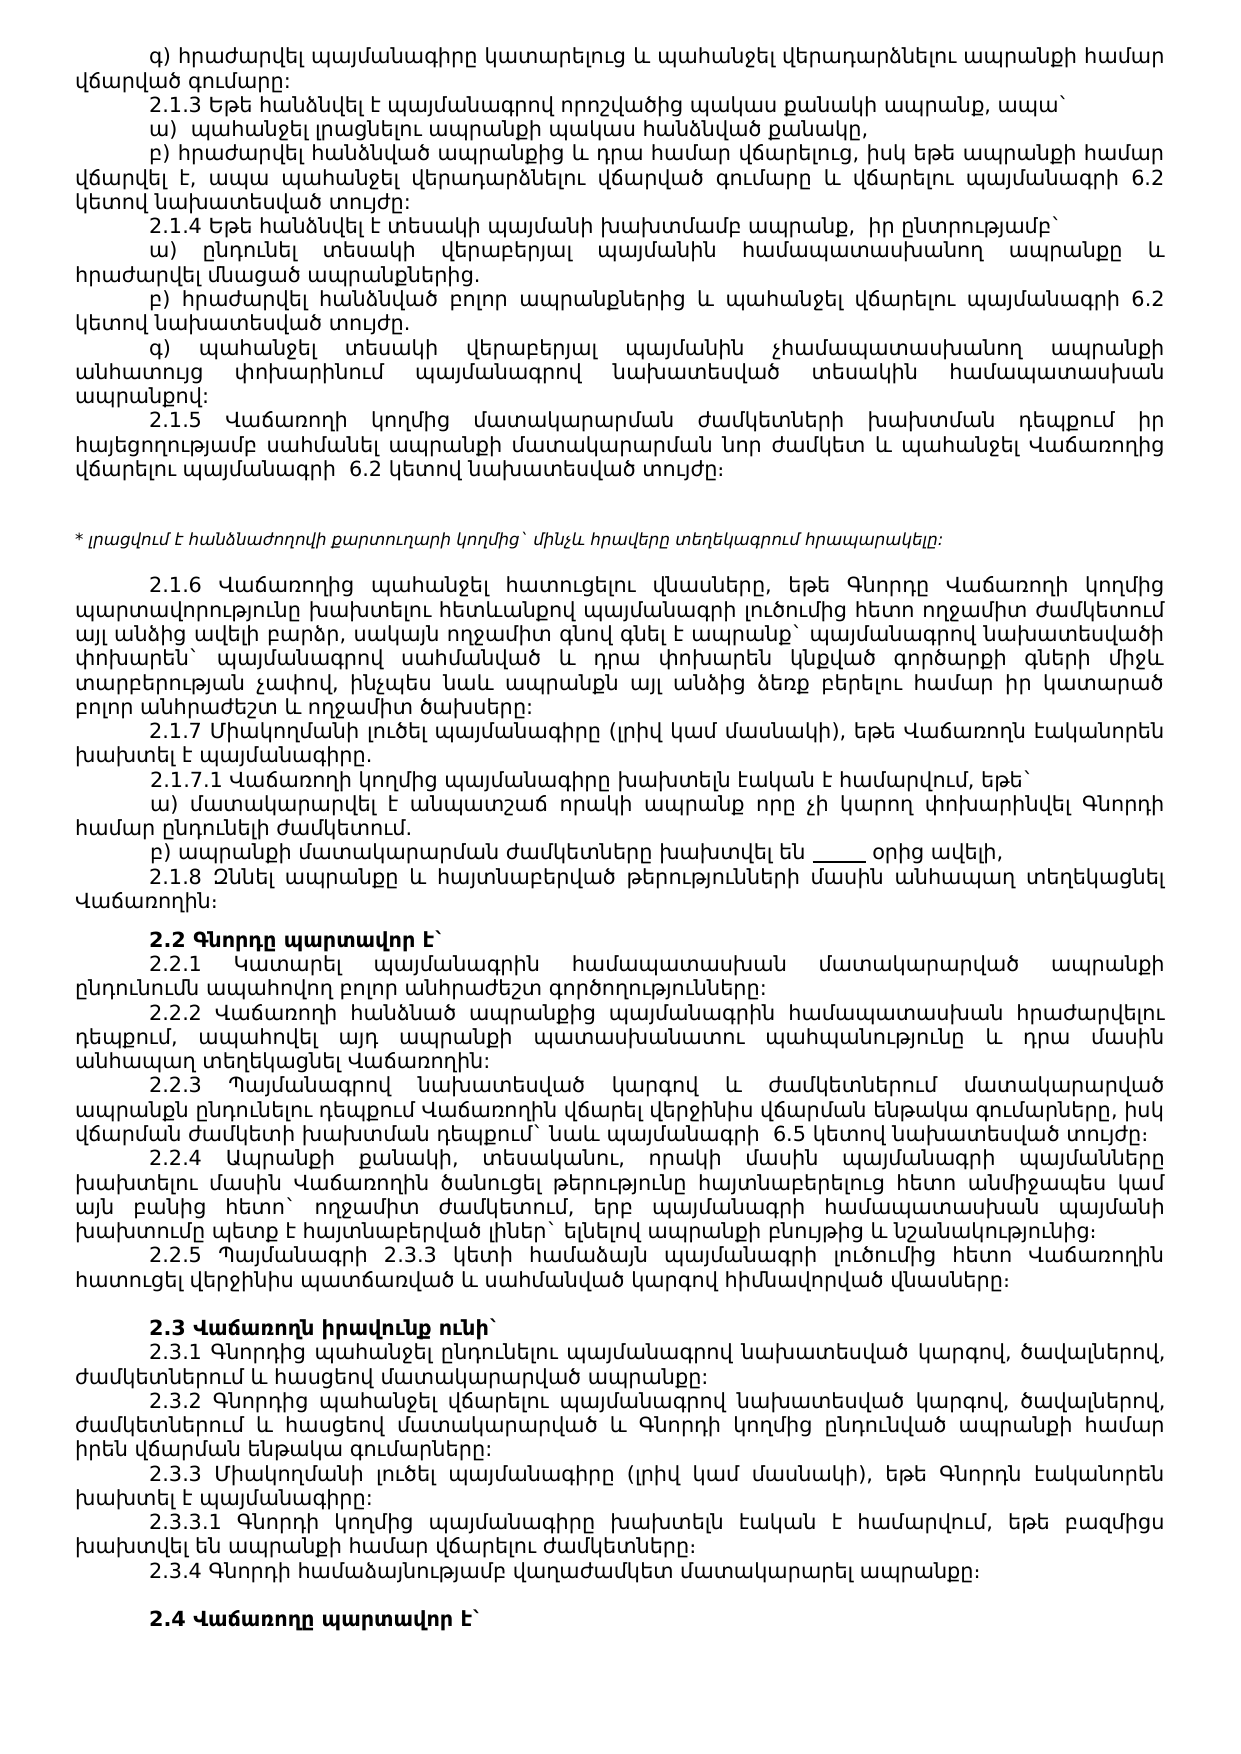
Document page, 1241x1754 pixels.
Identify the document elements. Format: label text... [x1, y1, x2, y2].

text 2.1.7.1 Վաճառողի կողմից պայմանագիրը խախտելն էական է համարվում, եթե` [75, 768, 1165, 792]
text 2.3.3 Միակողմանի լուծել պայմանագիրը (լրիվ կամ մասնակի), եթե Գնորդն էականորեն խախտել է պայմանագիրը: [75, 1462, 1165, 1510]
text 2.2.1 Կատարել պայմանագրին համապատասխան մատակարարված ապրանքի ընդունումն ապահովող բոլոր անհրաժեշտ գործողությունները: [75, 952, 1165, 1001]
text ա) ընդունել տեսակի վերաբերյալ պայմանին համապատասխանող ապրանքը և հրաժարվել մնացած ապրանքներից. [75, 238, 1165, 287]
text 2.1.7 Միակողմանի լուծել պայմանագիրը (լրիվ կամ մասնակի), եթե Վաճառողն էականորեն խախտել է պայմանագիրը. [75, 719, 1165, 768]
text ա) մատակարարվել է անպատշաճ որակի ապրանք որը չի կարող փոխարինվել Գնորդի համար ընդունելի ժամկետում. [75, 792, 1165, 840]
text բ) հրաժարվել հանձնված բոլոր ապրանքներից և պահանջել վճարելու պայմանագրի 6.2 կետով նախատեսված տույժը. [75, 287, 1165, 336]
text 2.2.3 Պայմանագրով նախատեսված կարգով և ժամկետներում մատակարարված ապրանքն ընդունելու դեպքում Վաճառողին վճարել վերջինիս վճարման ենթակա գումարները, իսկ վճարման ժամկետի խախտման դեպքում` նաև պայմանագրի 6.5 կետով նախատեսված տույժը։ [75, 1073, 1165, 1146]
text 2.1.4 Եթե հանձնվել է տեսակի պայմանի խախտմամբ ապրանք, իր ընտրությամբ` [75, 214, 1165, 238]
text 2.3.4 Գնորդի համաձայնությամբ վաղաժամկետ մատակարարել ապրանքը։ [75, 1559, 1165, 1583]
text ա) պահանջել լրացնելու ապրանքի պակաս հանձնված քանակը, [75, 117, 1165, 141]
text 2.3.1 Գնորդից պահանջել ընդունելու պայմանագրով նախատեսված կարգով, ծավալներով, ժամկետներում և հասցեով մատակարարված ապրանքը: [75, 1340, 1165, 1389]
text 2.3.2 Գնորդից պահանջել վճարելու պայմանագրով նախատեսված կարգով, ծավալներով, ժամկետներում և հասցեով մատակարարված և Գնորդի կողմից ընդունված ապրանքի համար իրեն վճարման ենթակա գումարները: [75, 1389, 1165, 1462]
text 2.3.3.1 Գնորդի կողմից պայմանագիրը խախտելն էական է համարվում, եթե բազմիցս խախտվել են ապրանքի համար վճարելու ժամկետները։ [75, 1510, 1165, 1559]
text 2.1.6 Վաճառողից պահանջել հատուցելու վնասները, եթե Գնորդը Վաճառողի կողմից պարտավորությունը խախտելու հետևանքով պայմանագրի լուծումից հետո ողջամիտ ժամկետում այլ անձից ավելի բարձր, սակայն ողջամիտ գնով գնել է ապրանք` պայմանագրով նախատեսվածի փոխարեն` պայմանագրով սահմանված և դրա փոխարեն կնքված գործարքի գների միջև տարբերության չափով, ինչպես նաև ապրանքն այլ անձից ձեռք բերելու համար իր կատարած բոլոր անհրաժեշտ և ողջամիտ ծախսերը: [75, 573, 1165, 719]
text 2.2.5 Պայմանագրի 2.3.3 կետի համաձայն պայմանագրի լուծումից հետո Վաճառողին հատուցել վերջինիս պատճառված և սահմանված կարգով հիմնավորված վնասները։ [75, 1243, 1165, 1292]
text բ) հրաժարվել հանձնված ապրանքից և դրա համար վճարելուց, իսկ եթե ապրանքի համար վճարվել է, ապա պահանջել վերադարձնելու վճարված գումարը և վճարելու պայմանագրի 6.2 կետով նախատեսված տույժը: [75, 141, 1165, 214]
text 2.2 Գնորդը պարտավոր է` [75, 928, 1165, 952]
text գ) հրաժարվել պայմանագիրը կատարելուց և պահանջել վերադարձնելու ապրանքի համար վճարված գումարը: [75, 44, 1165, 93]
text 2.3 Վաճառողն իրավունք ունի` [75, 1316, 1165, 1340]
text բ) ապրանքի մատակարարման ժամկետները խախտվել են օրից ավելի, [75, 840, 1165, 865]
text 2.1.3 Եթե հանձնվել է պայմանագրով որոշվածից պակաս քանակի ապրանք, ապա` [75, 93, 1165, 117]
text 2.2.2 Վաճառողի հանձնած ապրանքից պայմանագրին համապատասխան հրաժարվելու դեպքում, ապահովել այդ ապրանքի պատասխանատու պահպանությունը և դրա մասին անհապաղ տեղեկացնել Վաճառողին: [75, 1001, 1165, 1073]
text 2.2.4 Ապրանքի քանակի, տեսականու, որակի մասին պայմանագրի պայմանները խախտելու մասին Վաճառողին ծանուցել թերությունը հայտնաբերելուց հետո անմիջապես կամ այն բանից հետո` ողջամիտ ժամկետում, երբ պայմանագրի համապատասխան պայմանի խախտումը պետք է հայտնաբերված լիներ` ելնելով ապրանքի բնույթից և նշանակությունից։ [75, 1146, 1165, 1243]
text 2.1.5 Վաճառողի կողմից մատակարարման ժամկետների խախտման դեպքում իր հայեցողությամբ սահմանել ապրանքի մատակարարման նոր ժամկետ և պահանջել Վաճառողից վճարելու պայմանագրի 6.2 կետով նախատեսված տույժը։ [75, 408, 1165, 481]
text 2.4 Վաճառողը պարտավոր է` [75, 1607, 1165, 1632]
text * լրացվում է հանձնաժողովի քարտուղարի կողմից` մինչև հրավերը տեղեկագրում հրապարակելը: [75, 530, 1165, 549]
text գ) պահանջել տեսակի վերաբերյալ պայմանին չհամապատասխանող ապրանքի անհատույց փոխարինում պայմանագրով նախատեսված տեսակին համապատասխան ապրանքով: [75, 336, 1165, 408]
text 2.1.8 Զննել ապրանքը և հայտնաբերված թերությունների մասին անհապաղ տեղեկացնել Վաճառողին։ [75, 865, 1165, 913]
